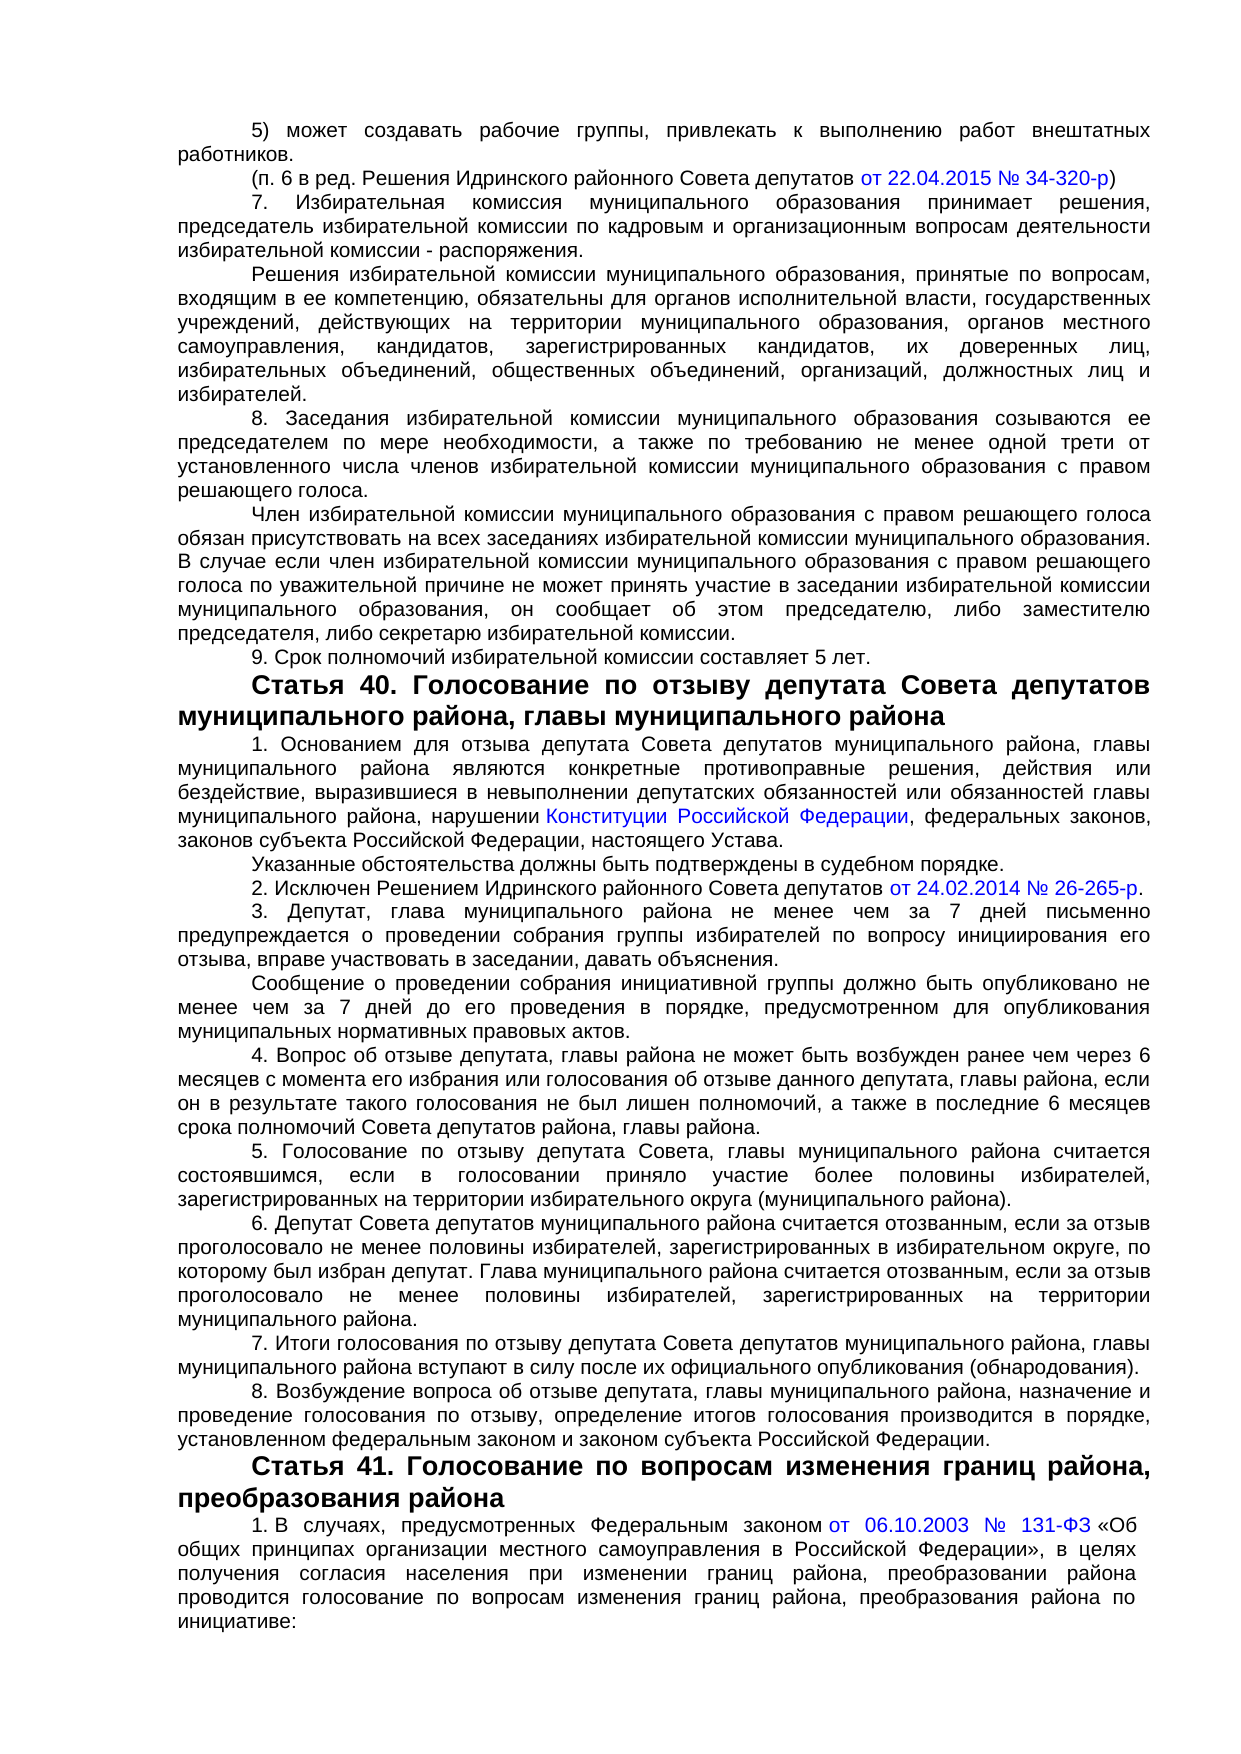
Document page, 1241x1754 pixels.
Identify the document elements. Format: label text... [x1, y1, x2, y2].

text 8. Возбуждение вопроса об отзыве депутата, главы муниципального района, назначение и проведение голосования по отзыву, определение итогов голосования производится в порядке, установленном федеральным законом и законом субъекта Российской Федерации. [177, 1378, 1152, 1450]
text 9. Срок полномочий избирательной комиссии составляет 5 лет. [177, 645, 1152, 669]
text 5. Голосование по отзыву депутата Совета, главы муниципального района считается состоявшимся, если в голосовании приняло участие более половины избирателей, зарегистрированных на территории избирательного округа (муниципального района). [177, 1139, 1152, 1211]
text 1. Основанием для отзыва депутата Совета депутатов муниципального района, главы муниципального района являются конкретные противоправные решения, действия или бездействие, выразившиеся в невыполнении депутатских обязанностей или обязанностей главы муниципального района, нарушении Конституции Российской Федерации, федеральных законов, законов субъекта Российской Федерации, настоящего Устава. [177, 732, 1152, 851]
text Решения избирательной комиссии муниципального образования, принятые по вопросам, входящим в ее компетенцию, обязательны для органов исполнительной власти, государственных учреждений, действующих на территории муниципального образования, органов местного самоуправления, кандидатов, зарегистрированных кандидатов, их доверенных лиц, избирательных объединений, общественных объединений, организаций, должностных лиц и избирателей. [177, 262, 1152, 406]
text 4. Вопрос об отзыве депутата, главы района не может быть возбужден ранее чем через 6 месяцев с момента его избрания или голосования об отзыве данного депутата, главы района, если он в результате такого голосования не был лишен полномочий, а также в последние 6 месяцев срока полномочий Совета депутатов района, главы района. [177, 1043, 1152, 1139]
text 7. Итоги голосования по отзыву депутата Совета депутатов муниципального района, главы муниципального района вступают в силу после их официального опубликования (обнародования). [177, 1331, 1152, 1378]
text 6. Депутат Совета депутатов муниципального района считается отозванным, если за отзыв проголосовало не менее половины избирателей, зарегистрированных в избирательном округе, по которому был избран депутат. Глава муниципального района считается отозванным, если за отзыв проголосовало не менее половины избирателей, зарегистрированных на территории муниципального района. [177, 1211, 1152, 1331]
text Член избирательной комиссии муниципального образования с правом решающего голоса обязан присутствовать на всех заседаниях избирательной комиссии муниципального образования. В случае если член избирательной комиссии муниципального образования с правом решающего голоса по уважительной причине не может принять участие в заседании избирательной комиссии муниципального образования, он сообщает об этом председателю, либо заместителю председателя, либо секретарю избирательной комиссии. [177, 501, 1152, 645]
text (п. 6 в ред. Решения Идринского районного Совета депутатов от 22.04.2015 № 34-320-р) [177, 166, 1152, 190]
text Сообщение о проведении собрания инициативной группы должно быть опубликовано не менее чем за 7 дней до его проведения в порядке, предусмотренном для опубликования муниципальных нормативных правовых актов. [177, 971, 1152, 1043]
text 5) может создавать рабочие группы, привлекать к выполнению работ внештатных работников. [177, 118, 1152, 166]
text 1. В случаях, предусмотренных Федеральным законом от 06.10.2003 № 131-ФЗ «Об общих принципах организации местного самоуправления в Российской Федерации», в целях получения согласия населения при изменении границ района, преобразовании района проводится голосование по вопросам изменения границ района, преобразования района по инициативе: [177, 1513, 1137, 1633]
text Указанные обстоятельства должны быть подтверждены в судебном порядке. [177, 851, 1152, 875]
text Статья 40. Голосование по отзыву депутата Совета депутатов муниципального района, главы муниципального района [177, 669, 1152, 732]
text Статья 41. Голосование по вопросам изменения границ района, преобразования района [177, 1450, 1152, 1513]
text 2. Исключен Решением Идринского районного Совета депутатов от 24.02.2014 № 26-265-р. [177, 875, 1152, 899]
text 7. Избирательная комиссия муниципального образования принимает решения, председатель избирательной комиссии по кадровым и организационным вопросам деятельности избирательной комиссии - распоряжения. [177, 190, 1152, 262]
text 8. Заседания избирательной комиссии муниципального образования созываются ее председателем по мере необходимости, а также по требованию не менее одной трети от установленного числа членов избирательной комиссии муниципального образования с правом решающего голоса. [177, 406, 1152, 501]
text 3. Депутат, глава муниципального района не менее чем за 7 дней письменно предупреждается о проведении собрания группы избирателей по вопросу инициирования его отзыва, вправе участвовать в заседании, давать объяснения. [177, 899, 1152, 971]
